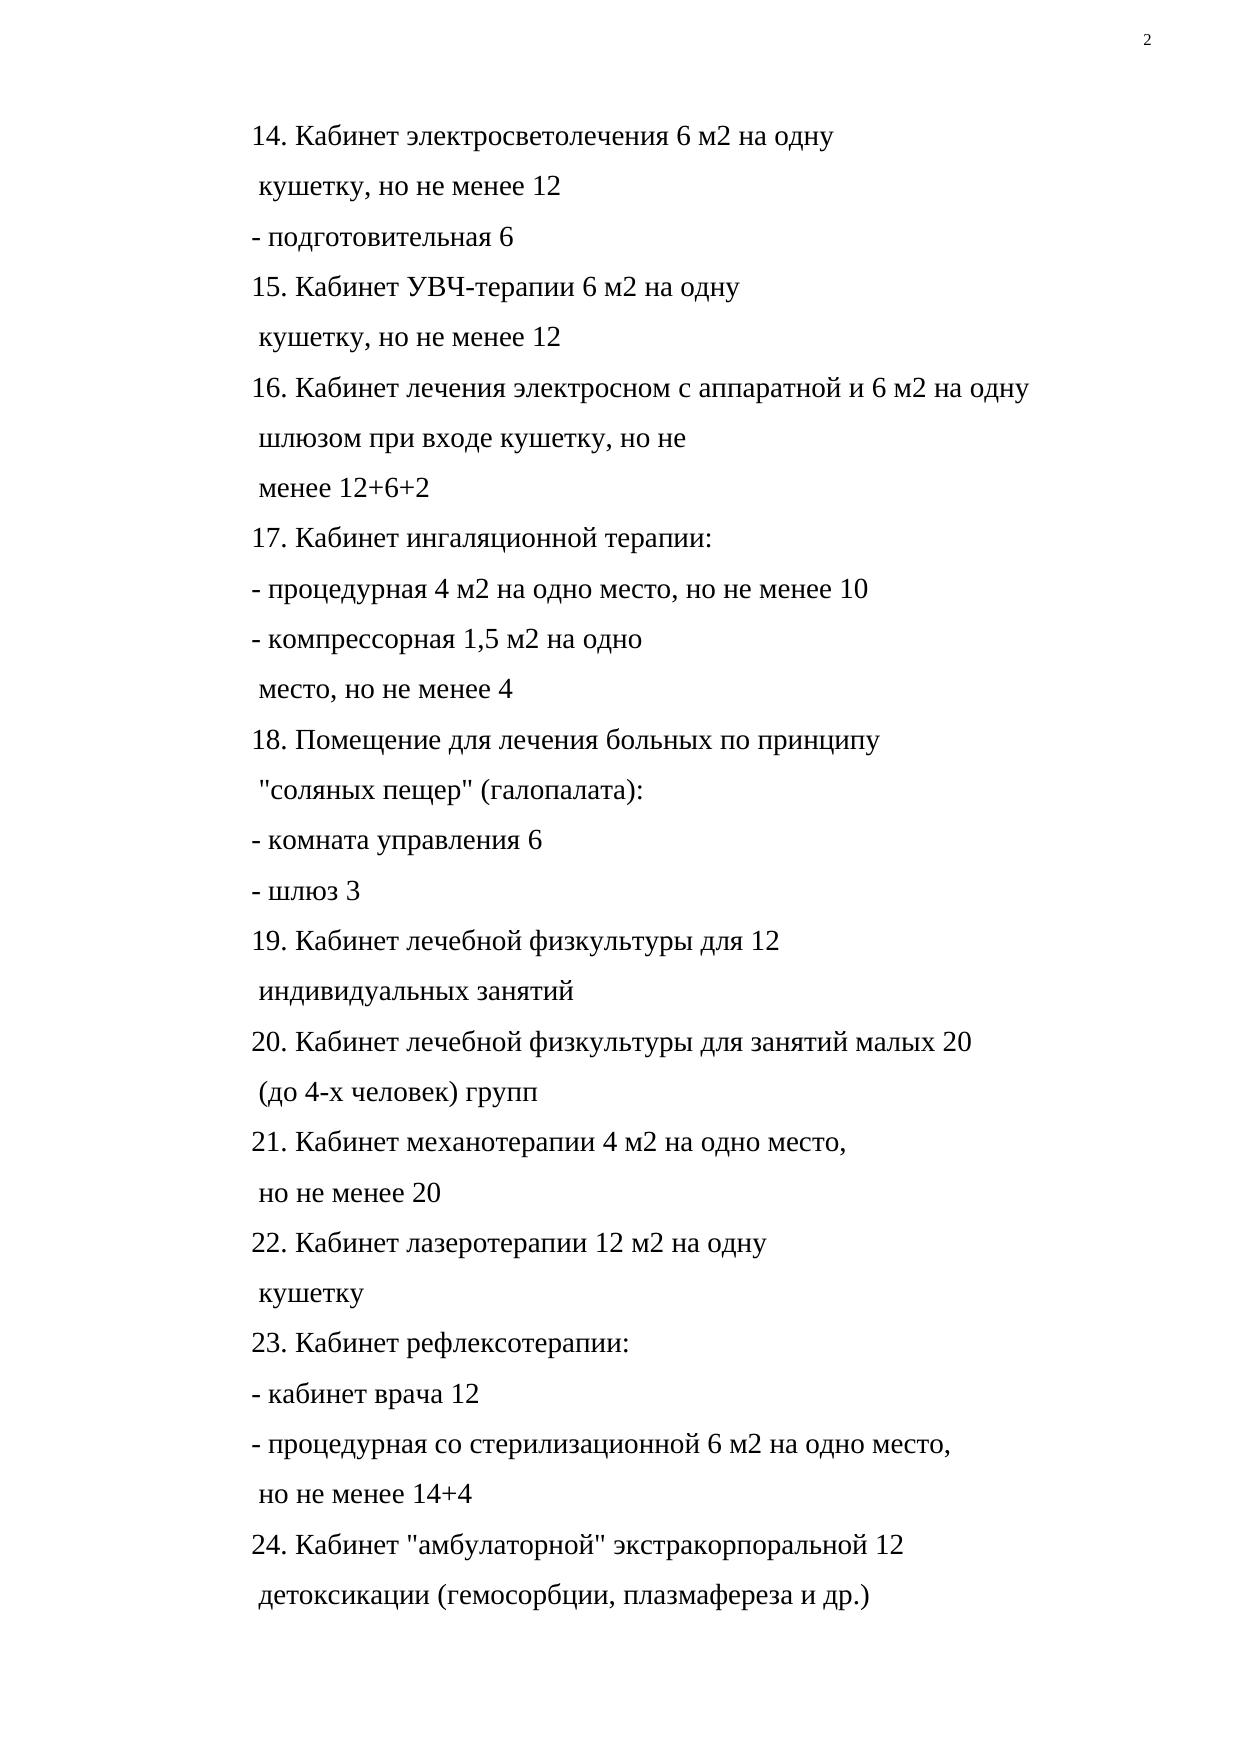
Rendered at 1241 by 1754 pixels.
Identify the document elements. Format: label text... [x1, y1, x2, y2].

text 20. Кабинет лечебной физкультуры для занятий малых 20 [177, 1024, 1152, 1057]
text индивидуальных занятий [177, 973, 1152, 1007]
text "соляных пещер" (галопалата): [177, 772, 1152, 806]
text 16. Кабинет лечения электросном с аппаратной и 6 м2 на одну [177, 370, 1152, 403]
text - комната управления 6 [177, 822, 1152, 856]
text кушетку, но не менее 12 [177, 168, 1152, 202]
text 19. Кабинет лечебной физкультуры для 12 [177, 923, 1152, 957]
text шлюзом при входе кушетку, но не [177, 420, 1152, 453]
text (до 4-х человек) групп [177, 1074, 1152, 1108]
text кушетку [177, 1275, 1152, 1309]
text - подготовительная 6 [177, 219, 1152, 252]
text место, но не менее 4 [177, 672, 1152, 705]
text - компрессорная 1,5 м2 на одно [177, 621, 1152, 655]
text - процедурная со стерилизационной 6 м2 на одно место, [177, 1426, 1152, 1460]
text 15. Кабинет УВЧ-терапии 6 м2 на одну [177, 269, 1152, 303]
text 14. Кабинет электросветолечения 6 м2 на одну [177, 118, 1152, 152]
text 24. Кабинет "амбулаторной" экстракорпоральной 12 [177, 1527, 1152, 1560]
text - шлюз 3 [177, 873, 1152, 906]
text 17. Кабинет ингаляционной терапии: [177, 521, 1152, 554]
text менее 12+6+2 [177, 470, 1152, 504]
text 18. Помещение для лечения больных по принципу [177, 722, 1152, 755]
text кушетку, но не менее 12 [177, 319, 1152, 353]
text 22. Кабинет лазеротерапии 12 м2 на одну [177, 1225, 1152, 1258]
text но не менее 14+4 [177, 1477, 1152, 1510]
text но не менее 20 [177, 1175, 1152, 1208]
text - кабинет врача 12 [177, 1376, 1152, 1409]
text детоксикации (гемосорбции, плазмафереза и др.) [177, 1577, 1152, 1611]
text 21. Кабинет механотерапии 4 м2 на одно место, [177, 1124, 1152, 1158]
text - процедурная 4 м2 на одно место, но не менее 10 [177, 571, 1152, 604]
text 23. Кабинет рефлексотерапии: [177, 1326, 1152, 1359]
